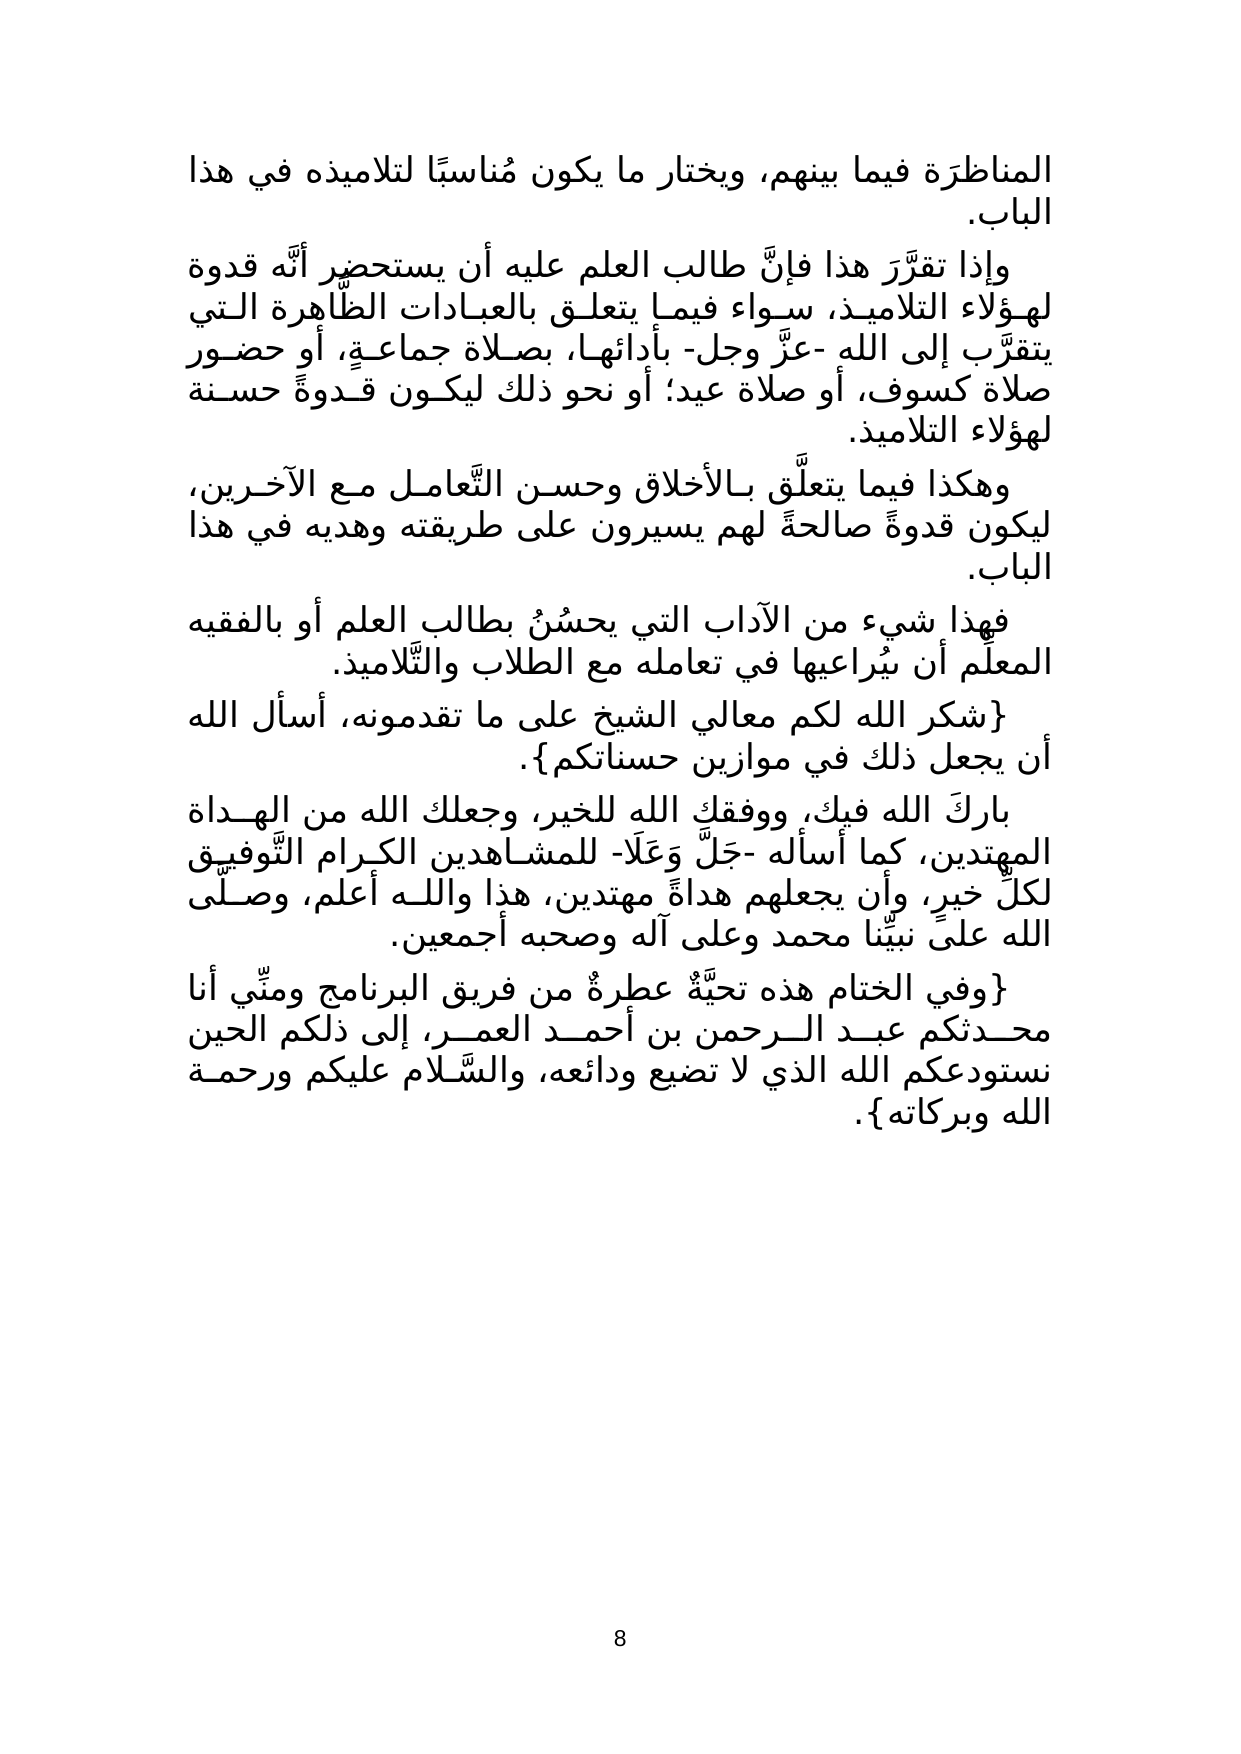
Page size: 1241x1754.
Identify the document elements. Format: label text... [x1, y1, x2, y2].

text باركَ الله فيك، ووفقك الله للخير، وجعلك الله من الهداة المهتدين، كما أسأله -جَلَّ وَعَلَا- للمشاهدين الكرام التَّوفيق لكلِّ خيرٍ، وأن يجعلهم هداةً مهتدين، هذا والله أعلم، وصلَّى الله على نبيِّنا محمد وعلى آله وصحبه أجمعين. [187, 790, 1053, 955]
text {وفي الختام هذه تحيَّةٌ عطرةٌ من فريق البرنامج ومنِّي أنا محدثكم عبد الرحمن بن أحمد العمر، إلى ذلكم الحين نستودعكم الله الذي لا تضيع ودائعه، والسَّلام عليكم ورحمة الله وبركاته}. [187, 967, 1053, 1132]
text وهكذا فيما يتعلَّق بالأخلاق وحسن التَّعامل مع الآخرين، ليكون قدوةً صالحةً لهم يسيرون على طريقته وهديه في هذا الباب. [187, 464, 1053, 587]
text {شكر الله لكم معالي الشيخ على ما تقدمونه، أسأل الله أن يجعل ذلك في موازين حسناتكم}. [187, 695, 1053, 777]
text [187, 150, 1053, 232]
text وإذا تقرَّرَ هذا فإنَّ طالب العلم عليه أن يستحضر أنَّه قدوة لهؤلاء التلاميذ، سواء فيما يتعلق بالعبادات الظَّاهرة التي يتقرَّب إلى الله -عزَّ وجل- بأدائها، بصلاة جماعةٍ، أو حضور صلاة كسوف، أو صلاة عيد؛ أو نحو ذلك ليكون قدوةً حسنة لهؤلاء التلاميذ. [187, 245, 1053, 451]
text فهذا شيء من الآداب التي يحسُنُ بطالب العلم أو بالفقيه المعلِّم أن ىيُراعيها في تعامله مع الطلاب والتَّلاميذ. [187, 600, 1053, 682]
